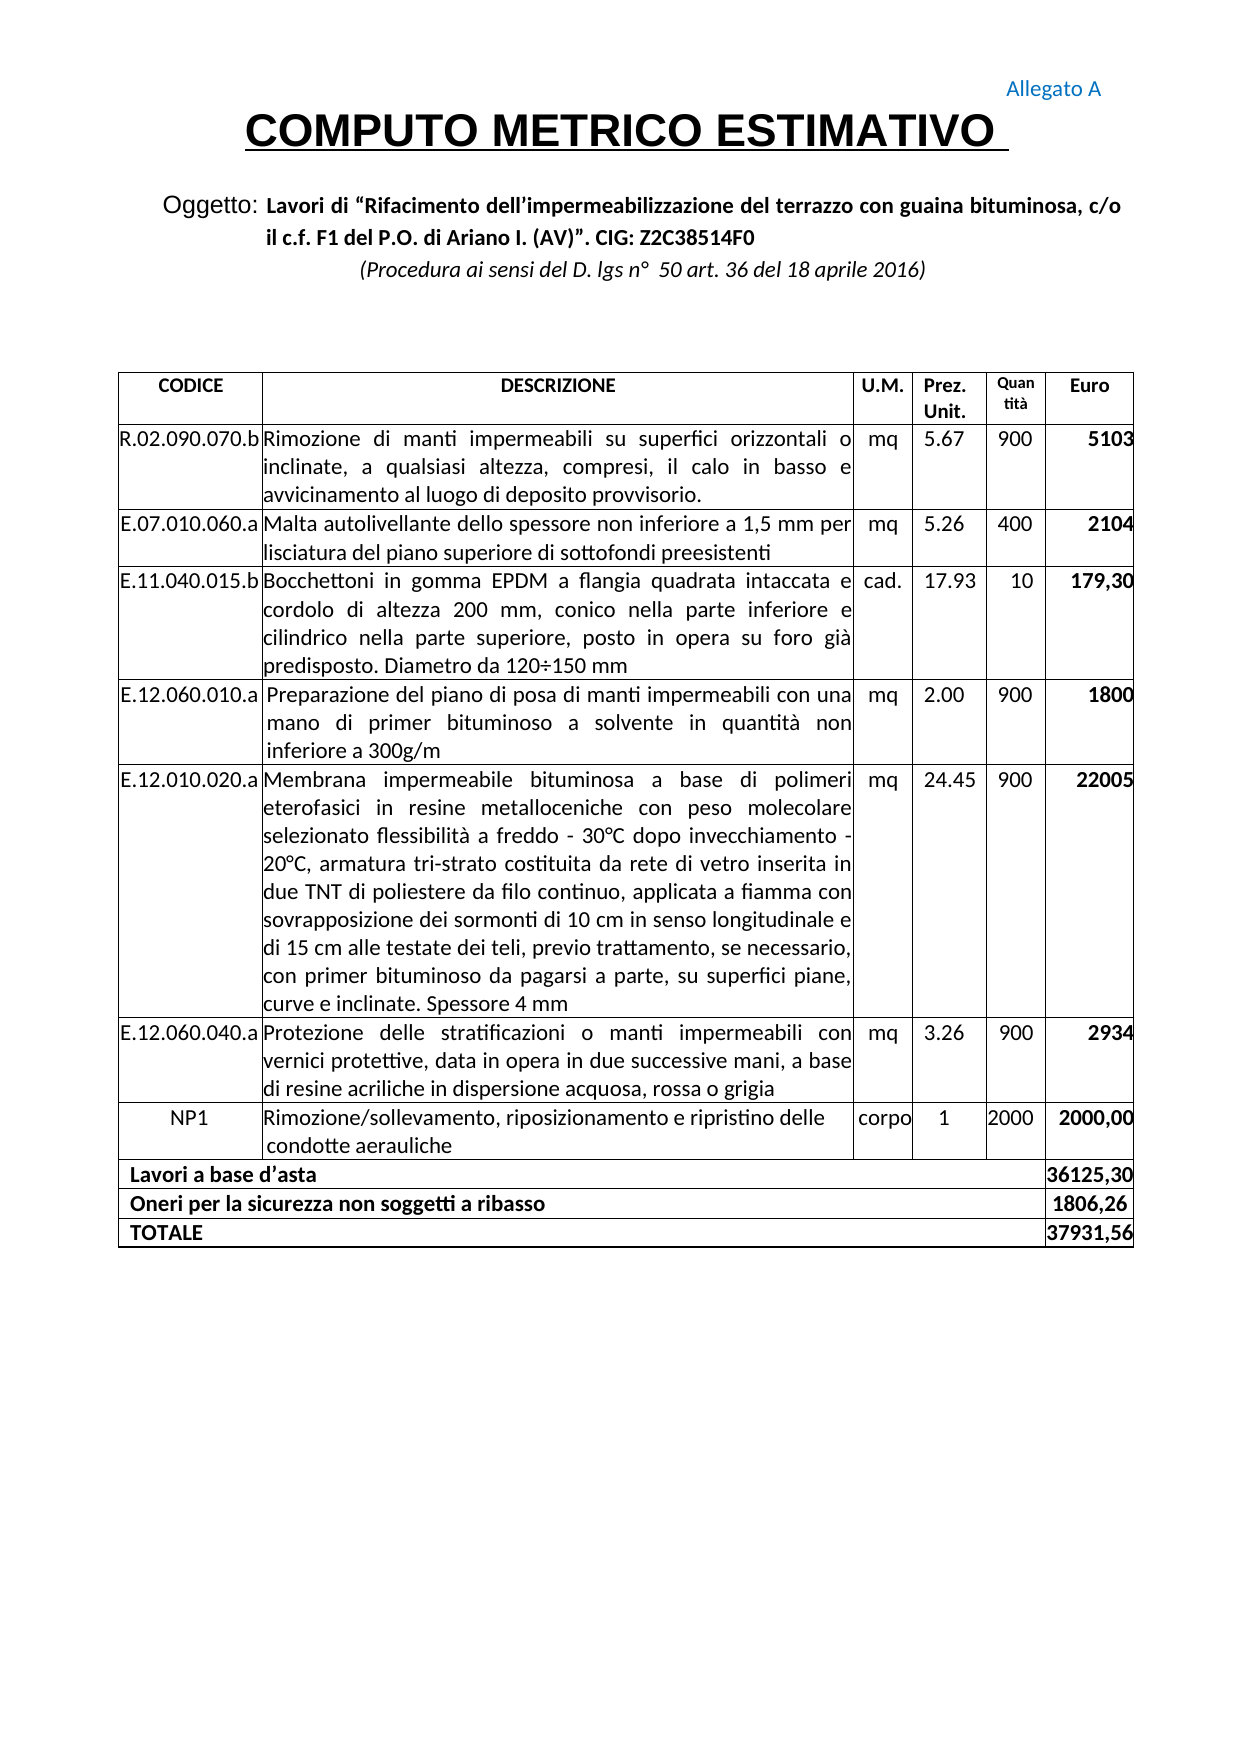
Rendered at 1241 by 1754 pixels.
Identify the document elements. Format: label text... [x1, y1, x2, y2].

title (Procedura ai sensi del D. lgs n° 50 art. 36 del 18 aprile 2016) [165, 255, 1121, 283]
table_cell 10 [987, 567, 1045, 679]
table_cell 900 [987, 680, 1045, 764]
table_cell mq [854, 1018, 912, 1102]
table_cell Membrana impermeabile bituminosa a base di polimeri eterofasici in resine metalloceniche con peso molecolare selezionato flessibilità a freddo - 30°C dopo invecchiamento -20°C, armatura tri-strato costituita da rete di vetro inserita in due TNT di poliestere da filo continuo, applicata a fiamma con sovrapposizione dei sormonti di 10 cm in senso longitudinale e di 15 cm alle testate dei teli, previo trattamento, se necessario, con primer bituminoso da pagarsi a parte, su superfici piane, curve e inclinate. Spessore 4 mm [263, 765, 853, 1017]
table_cell Lavori a base d’asta [119, 1160, 1045, 1188]
table_cell 5.26 [913, 510, 986, 566]
table_cell 1 [913, 1103, 986, 1159]
table_cell 24.45 [913, 765, 986, 1017]
table_header Quan tità [987, 373, 1045, 423]
table_header U.M. [854, 373, 912, 423]
table_cell 900 [987, 425, 1045, 508]
table_cell R.02.090.070.b [119, 425, 262, 508]
table_cell mq [854, 765, 912, 1017]
table_cell E.12.010.020.a [119, 765, 262, 1017]
text COMPUTO METRICO ESTIMATIVO [118, 103, 1122, 156]
table_cell Oneri per la sicurezza non soggetti a ribasso [119, 1189, 1045, 1217]
table_cell cad. [854, 567, 912, 679]
table_cell E.11.040.015.b [119, 567, 262, 679]
table_cell Protezione delle stratificazioni o manti impermeabili con vernici protettive, data in opera in due successive mani, a base di resine acriliche in dispersione acquosa, rossa o grigia [263, 1018, 853, 1102]
table_cell 2104 [1046, 510, 1133, 566]
table_cell 2.00 [913, 680, 986, 764]
table_cell 179,30 [1046, 567, 1133, 679]
table_cell 3.26 [913, 1018, 986, 1102]
table_cell Rimozione/sollevamento, riposizionamento e ripristino delle condotte aerauliche [263, 1103, 853, 1159]
table_cell 400 [987, 510, 1045, 566]
table_cell 1806,26 [1046, 1189, 1133, 1217]
table_cell mq [854, 680, 912, 764]
table_cell NP1 [119, 1103, 262, 1159]
table_cell mq [854, 510, 912, 566]
table_cell Preparazione del piano di posa di manti impermeabili con una mano di primer bituminoso a solvente in quantità non inferiore a 300g/m [263, 680, 853, 764]
table_cell mq [854, 425, 912, 508]
table_cell 36125,30 [1046, 1160, 1133, 1188]
table_header CODICE [119, 373, 262, 423]
table_cell 900 [987, 1018, 1045, 1102]
table_cell 22005 [1046, 765, 1133, 1017]
table_cell Bocchettoni in gomma EPDM a flangia quadrata intaccata e cordolo di altezza 200 mm, conico nella parte inferiore e cilindrico nella parte superiore, posto in opera su foro già predisposto. Diametro da 120÷150 mm [263, 567, 853, 679]
table_cell TOTALE [119, 1219, 1045, 1246]
table_cell 1800 [1046, 680, 1133, 764]
table_cell E.12.060.040.a [119, 1018, 262, 1102]
table_cell Malta autolivellante dello spessore non inferiore a 1,5 mm per lisciatura del piano superiore di sottofondi preesistenti [263, 510, 853, 566]
table_header Euro [1046, 373, 1133, 423]
table_header Prez. Unit. [913, 373, 986, 423]
table_cell 5103 [1046, 425, 1133, 508]
table_cell 2934 [1046, 1018, 1133, 1102]
list Oggetto: Lavori di “Rifacimento dell’impermeabilizzazione del terrazzo con guaina bituminosa, c/o il c.f. F1 del P.O. di Ariano I. (AV)”. CIG: Z2C38514F0 [162, 190, 1122, 251]
table_cell corpo [854, 1103, 912, 1159]
table_cell 2000,00 [1046, 1103, 1133, 1159]
table_cell E.12.060.010.a [119, 680, 262, 764]
table_cell 2000 [987, 1103, 1045, 1159]
table_cell 37931,56 [1046, 1219, 1133, 1246]
table_cell 900 [987, 765, 1045, 1017]
table_cell 17.93 [913, 567, 986, 679]
table_header DESCRIZIONE [263, 373, 853, 423]
table_cell Rimozione di manti impermeabili su superfici orizzontali o inclinate, a qualsiasi altezza, compresi, il calo in basso e avvicinamento al luogo di deposito provvisorio. [263, 425, 853, 508]
table_cell 5.67 [913, 425, 986, 508]
table_cell E.07.010.060.a [119, 510, 262, 566]
